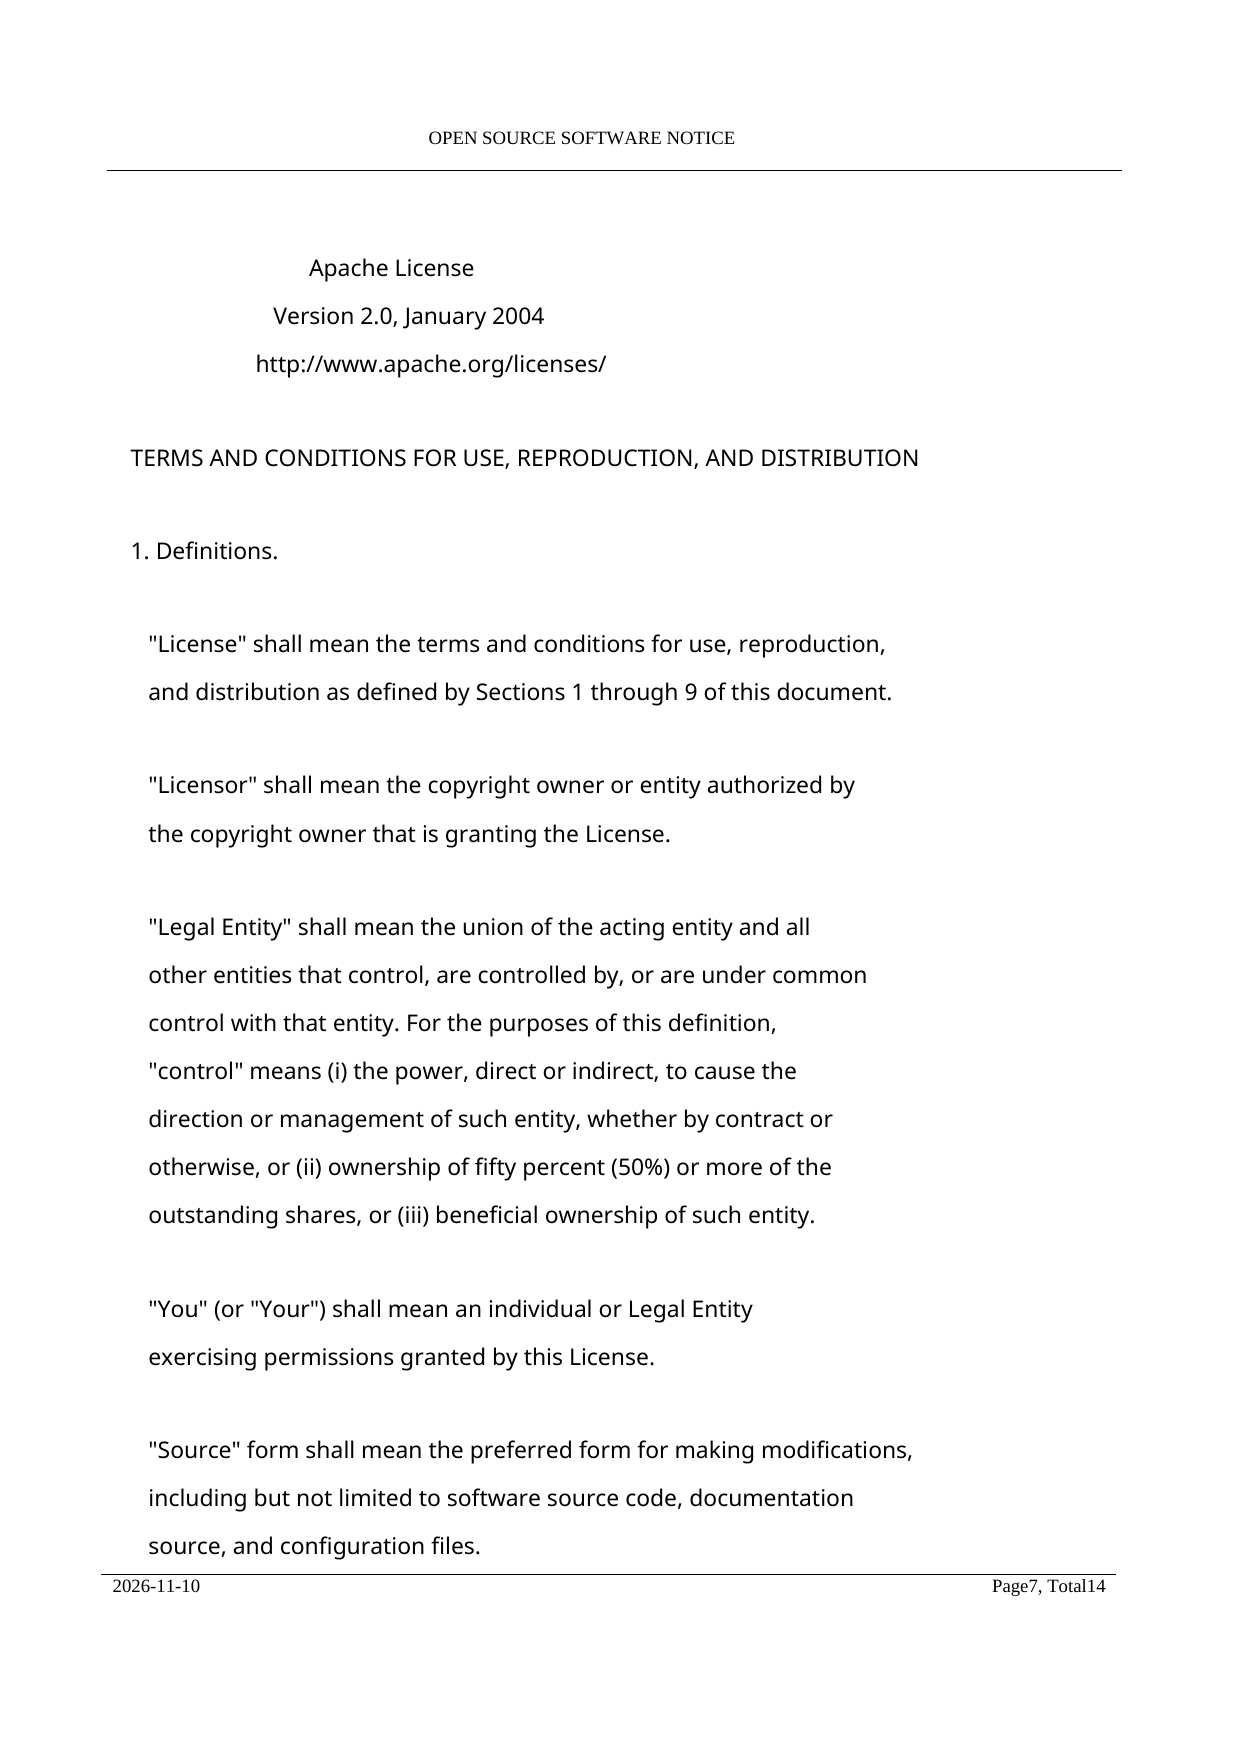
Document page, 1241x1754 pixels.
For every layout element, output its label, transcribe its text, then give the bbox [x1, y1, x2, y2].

text exercising permissions granted by this License. [112, 1340, 1128, 1373]
text "Legal Entity" shall mean the union of the acting entity and all [112, 910, 1128, 943]
text other entities that control, are controlled by, or are under common [112, 958, 1128, 991]
text the copyright owner that is granting the License. [112, 817, 1128, 849]
text "Licensor" shall mean the copyright owner or entity authorized by [112, 769, 1128, 801]
text direction or management of such entity, whether by contract or [112, 1103, 1128, 1135]
text "You" (or "Your") shall mean an individual or Legal Entity [112, 1292, 1128, 1324]
text "Source" form shall mean the preferred form for making modifications, [112, 1433, 1128, 1466]
text including but not limited to software source code, documentation [112, 1482, 1128, 1514]
text 1. Definitions. [112, 534, 1128, 567]
text source, and configuration files. [112, 1530, 1128, 1562]
text Apache License [112, 251, 1128, 284]
text outstanding shares, or (iii) beneficial ownership of such entity. [112, 1199, 1128, 1231]
text http://www.apache.org/licenses/ [112, 348, 1128, 380]
text "control" means (i) the power, direct or indirect, to cause the [112, 1054, 1128, 1087]
text TERMS AND CONDITIONS FOR USE, REPRODUCTION, AND DISTRIBUTION [112, 441, 1128, 473]
text otherwise, or (ii) ownership of fifty percent (50%) or more of the [112, 1151, 1128, 1183]
text Version 2.0, January 2004 [112, 299, 1128, 332]
text "License" shall mean the terms and conditions for use, reproduction, [112, 627, 1128, 660]
text and distribution as defined by Sections 1 through 9 of this document. [112, 676, 1128, 708]
text control with that entity. For the purposes of this definition, [112, 1006, 1128, 1039]
